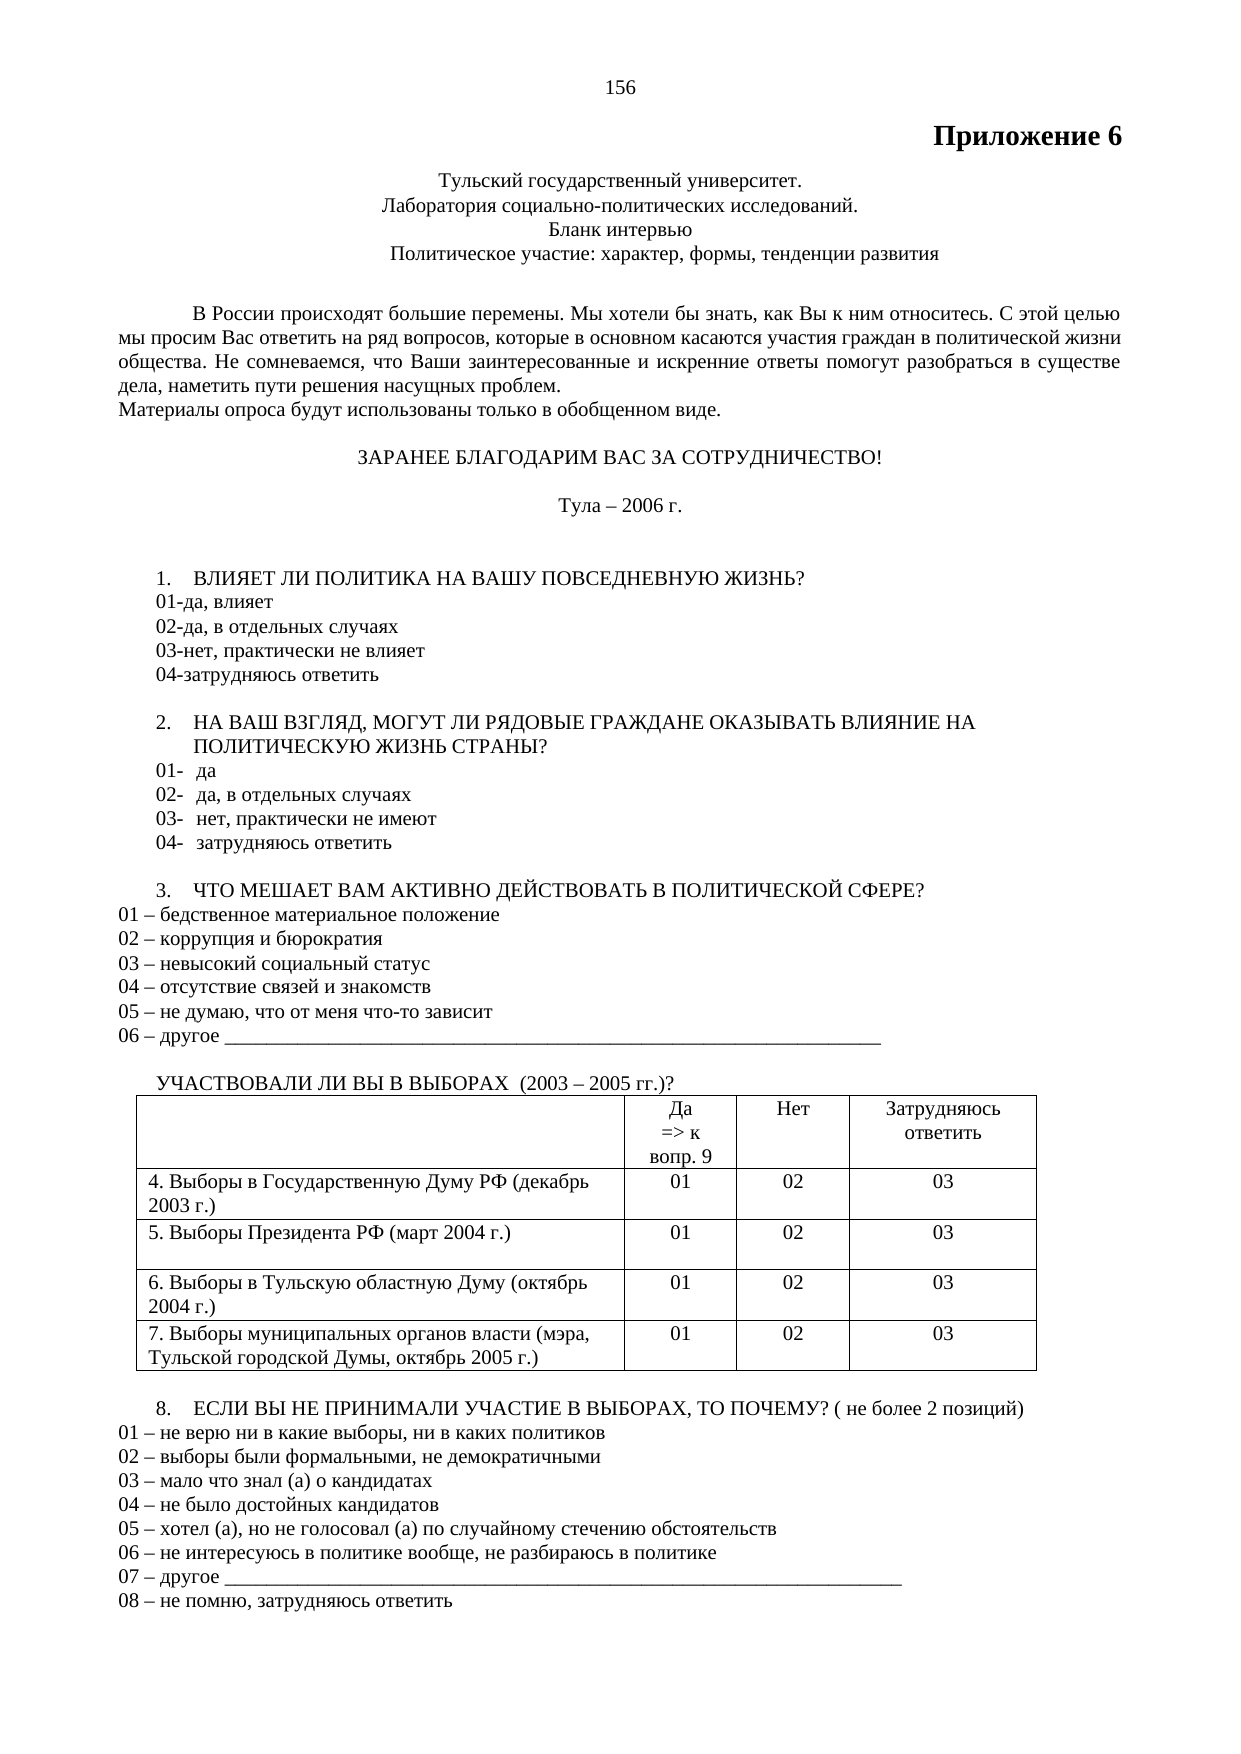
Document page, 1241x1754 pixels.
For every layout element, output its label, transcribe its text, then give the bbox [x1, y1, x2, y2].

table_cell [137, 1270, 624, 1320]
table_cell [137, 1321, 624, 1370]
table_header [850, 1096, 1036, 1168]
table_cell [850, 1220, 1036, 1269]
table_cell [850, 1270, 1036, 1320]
text В России происходят большие перемены. Мы хотели бы знать, как Вы к ним относитесь. С этой целью мы просим Вас ответить на ряд вопросов, которые в основном касаются участия граждан в политической жизни общества. Не сомневаемся, что Ваши заинтересованные и искренние ответы помогут разобраться в существе дела, наметить пути решения насущных проблем. [118, 301, 1122, 397]
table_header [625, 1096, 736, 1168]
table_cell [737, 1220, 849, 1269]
text 07 – другое _________________________________________________________________ [118, 1564, 1122, 1588]
text 06 – не интересуюсь в политике вообще, не разбираюсь в политике [118, 1540, 1122, 1564]
text 05 – не думаю, что от меня что-то зависит [118, 998, 1122, 1023]
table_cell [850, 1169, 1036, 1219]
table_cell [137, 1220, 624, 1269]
text Тула – 2006 г. [118, 493, 1122, 517]
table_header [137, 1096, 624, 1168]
list НА ВАШ ВЗГЛЯД, МОГУТ ЛИ РЯДОВЫЕ ГРАЖДАНЕ ОКАЗЫВАТЬ ВЛИЯНИЕ НА ПОЛИТИЧЕСКУЮ ЖИЗНЬ СТРАНЫ? [156, 710, 1122, 758]
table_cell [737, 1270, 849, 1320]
text Тульский государственный университет. [118, 168, 1122, 192]
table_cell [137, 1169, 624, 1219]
text Материалы опроса будут использованы только в обобщенном виде. [118, 397, 1122, 421]
text 06 – другое _______________________________________________________________ [118, 1023, 1122, 1047]
text 01 – не верю ни в какие выборы, ни в каких политиков [118, 1419, 1122, 1444]
text 04 – отсутствие связей и знакомств [118, 974, 1122, 998]
text Бланк интервью [118, 217, 1122, 241]
text 01 – бедственное материальное положение [118, 902, 1122, 926]
list затрудняюсь ответить [156, 830, 1122, 854]
text Приложение 6 [118, 118, 1122, 152]
subtitle Политическое участие: характер, формы, тенденции развития [118, 241, 1122, 265]
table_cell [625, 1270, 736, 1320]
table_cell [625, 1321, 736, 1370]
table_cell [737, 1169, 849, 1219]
list нет, практически не имеют [156, 806, 1122, 830]
list ЧТО МЕШАЕТ ВАМ АКТИВНО ДЕЙСТВОВАТЬ В ПОЛИТИЧЕСКОЙ СФЕРЕ? [156, 878, 1122, 902]
text 03 – невысокий социальный статус [118, 950, 1122, 974]
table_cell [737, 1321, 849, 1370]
text 03 – мало что знал (а) о кандидатах [118, 1468, 1122, 1492]
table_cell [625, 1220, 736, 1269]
text 05 – хотел (а), но не голосовал (а) по случайному стечению обстоятельств [118, 1516, 1122, 1540]
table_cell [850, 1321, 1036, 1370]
list ЕСЛИ ВЫ НЕ ПРИНИМАЛИ УЧАСТИЕ В ВЫБОРАХ, ТО ПОЧЕМУ? ( не более 2 позиций) [156, 1396, 1122, 1419]
text 02 – коррупция и бюрократия [118, 926, 1122, 950]
text 04 – не было достойных кандидатов [118, 1492, 1122, 1516]
list ВЛИЯЕТ ЛИ ПОЛИТИКА НА ВАШУ ПОВСЕДНЕВНУЮ ЖИЗНЬ? [156, 565, 1122, 589]
text 08 – не помню, затрудняюсь ответить [118, 1588, 1122, 1612]
list да [156, 758, 1122, 782]
list да, в отдельных случаях [156, 782, 1122, 806]
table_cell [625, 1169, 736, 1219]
text 02 – выборы были формальными, не демократичными [118, 1444, 1122, 1468]
text УЧАСТВОВАЛИ ЛИ ВЫ В ВЫБОРАХ (2003 – 2005 гг.)? [156, 1071, 1122, 1095]
text 04-затрудняюсь ответить [156, 662, 1122, 686]
text 02-да, в отдельных случаях [156, 613, 1122, 638]
text 01-да, влияет [156, 589, 1122, 613]
text Лаборатория социально-политических исследований. [118, 192, 1122, 217]
text 03-нет, практически не влияет [156, 638, 1122, 662]
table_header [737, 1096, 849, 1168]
text ЗАРАНЕЕ БЛАГОДАРИМ ВАС ЗА СОТРУДНИЧЕСТВО! [118, 445, 1122, 469]
